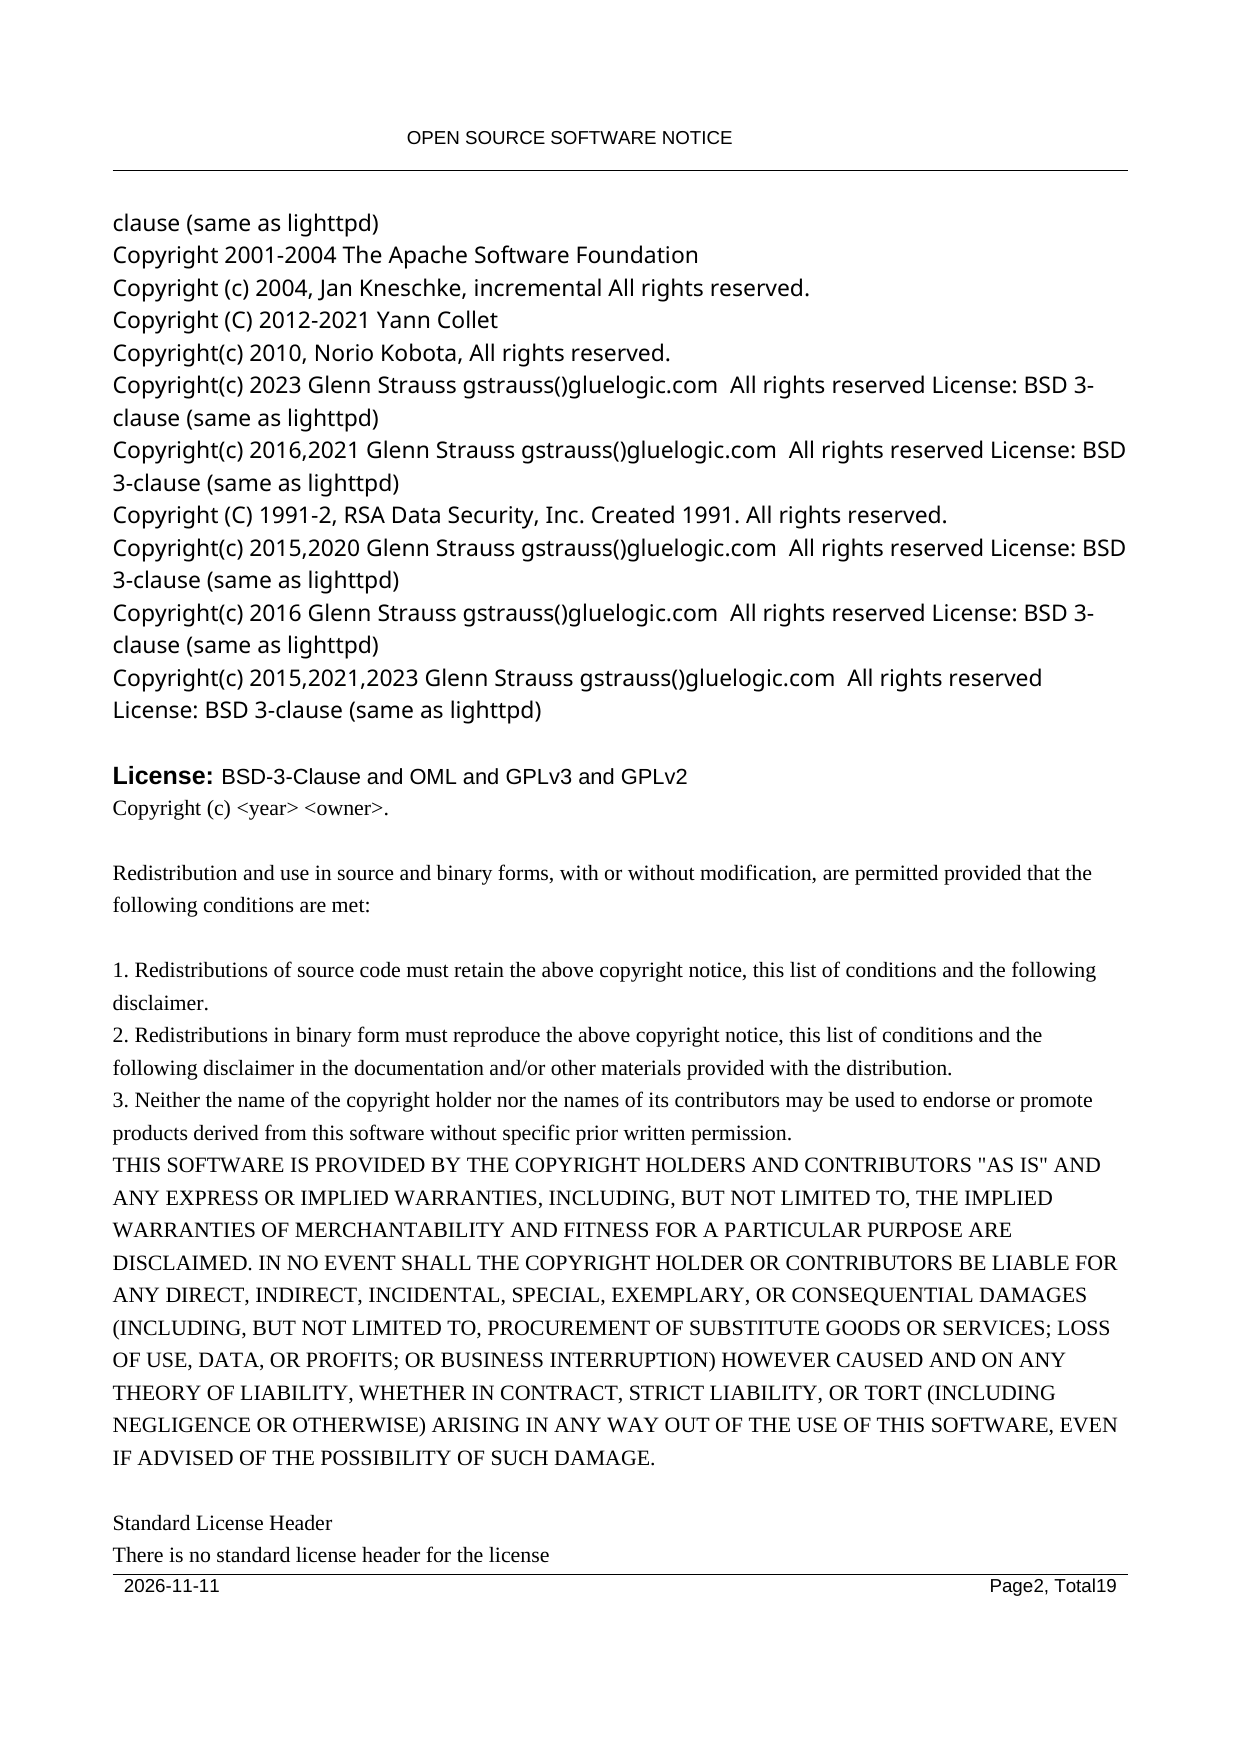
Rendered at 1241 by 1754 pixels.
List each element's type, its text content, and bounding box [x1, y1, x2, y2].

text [112, 206, 1128, 759]
text License: BSD-3-Clause and OML and GPLv3 and GPLv2 [112, 759, 1128, 791]
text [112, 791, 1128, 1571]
